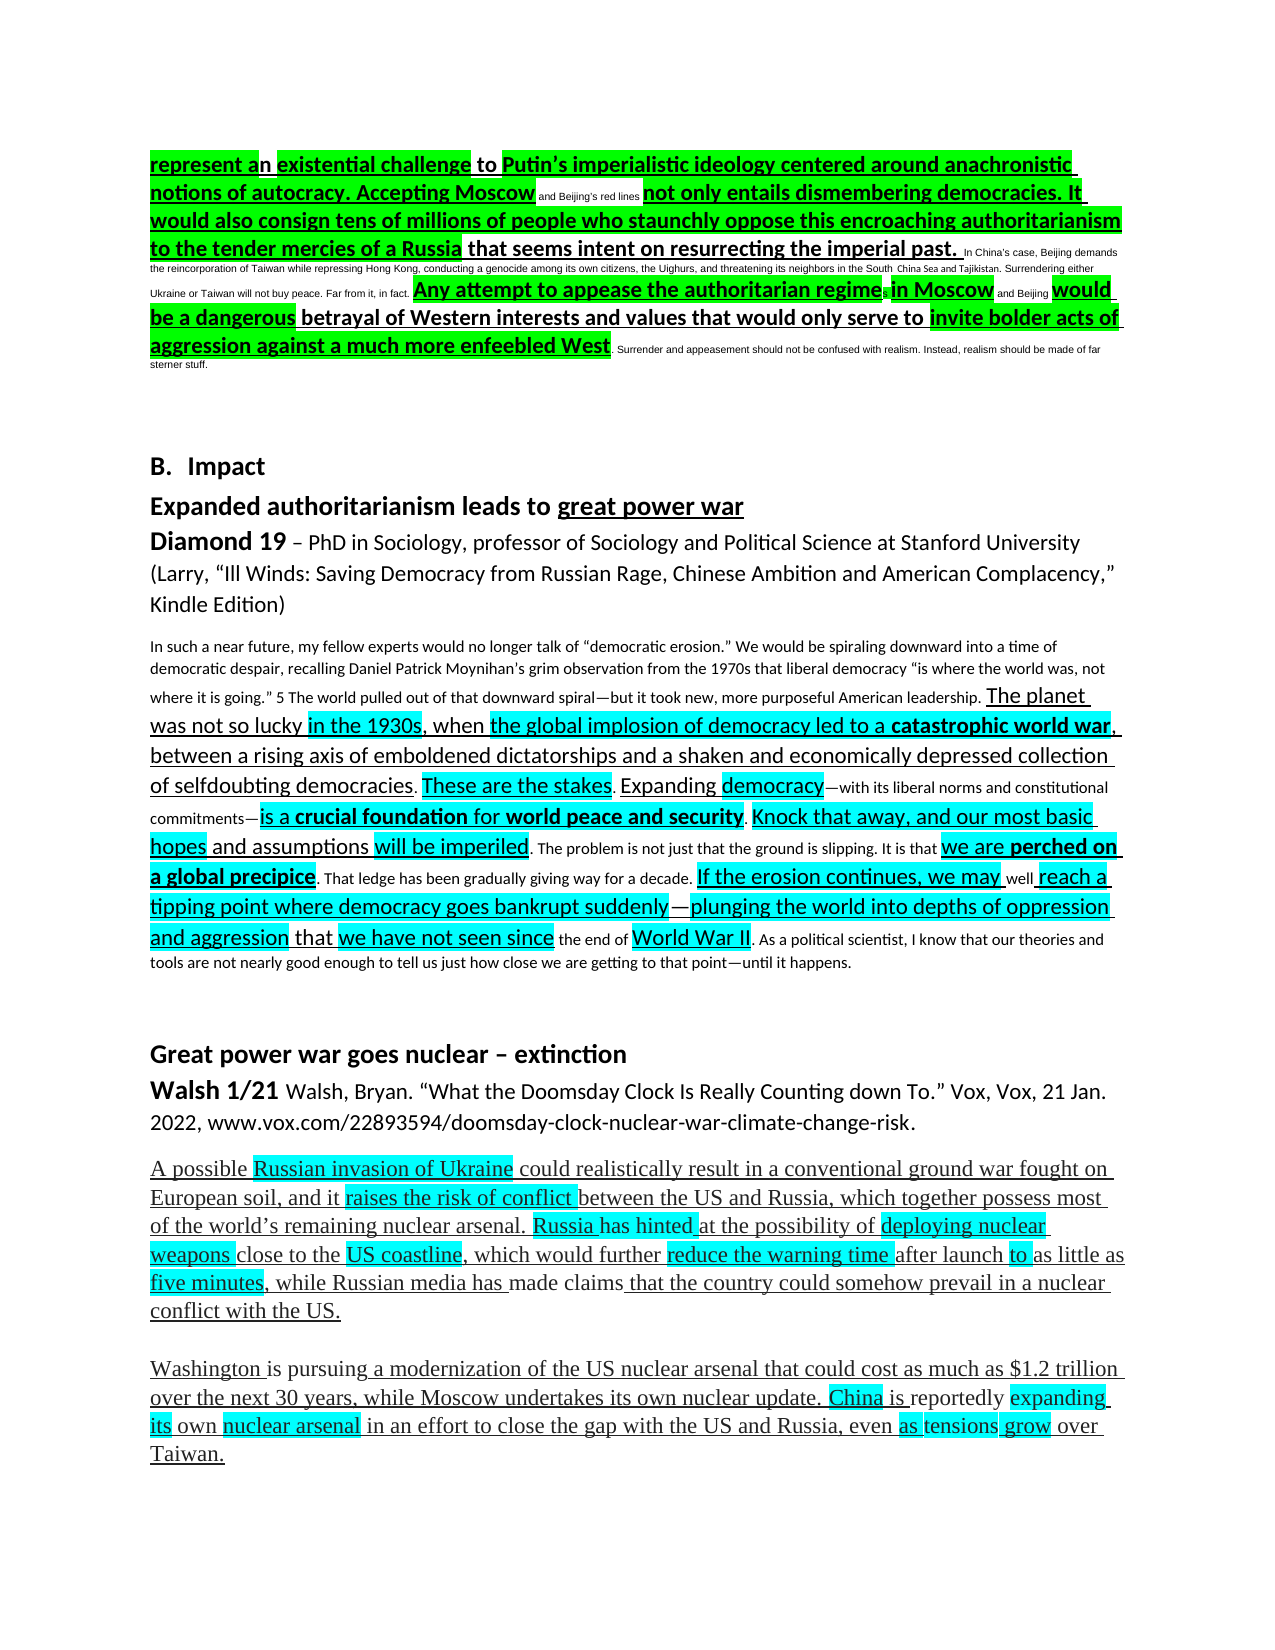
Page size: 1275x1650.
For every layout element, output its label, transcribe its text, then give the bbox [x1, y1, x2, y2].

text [150, 150, 1125, 371]
subtitle Expanded authoritarianism leads to great power war [150, 489, 1125, 522]
text A possible Russian invasion of Ukraine could realistically result in a conventional ground war fought on European soil, and it raises the risk of conflict between the US and Russia, which together possess most of the world’s remaining nuclear arsenal. Russia has hinted at the possibility of deploying nuclear weapons close to the US coastline, which would further reduce the warning time after launch to as little as five minutes, while Russian media has made claims that the country could somehow prevail in a nuclear conflict with the US. [150, 1155, 1125, 1264]
text Walsh 1/21 Walsh, Bryan. “What the Doomsday Clock Is Really Counting down To.” Vox, Vox, 21 Jan. 2022, www.vox.com/22893594/doomsday-clock-nuclear-war-climate-change-risk. [150, 1073, 1125, 1137]
text A possible Russian invasion of Ukraine could realistically result in a conventional ground war fought on European soil, and it raises the risk of conflict between the US and Russia, which together possess most of the world’s remaining nuclear arsenal. Russia has hinted at the possibility of deploying nuclear weapons close to the US coastline, which would further reduce the warning time after launch to as little as five minutes, while Russian media has made claims that the country could somehow prevail in a nuclear conflict with the US. [150, 1265, 1125, 1324]
subtitle Great power war goes nuclear – extinction [150, 1038, 1125, 1071]
text Washington is pursuing a modernization of the US nuclear arsenal that could cost as much as $1.2 trillion over the next 30 years, while Moscow undertakes its own nuclear update. China is reportedly expanding its own nuclear arsenal in an effort to close the gap with the US and Russia, even as tensions grow over Taiwan. [150, 1355, 1125, 1467]
text In such a near future, my fellow experts would no longer talk of “democratic erosion.” We would be spiraling downward into a time of democratic despair, recalling Daniel Patrick Moynihan’s grim observation from the 1970s that liberal democracy “is where the world was, not where it is going.” 5 The world pulled out of that downward spiral—but it took new, more purposeful American leadership. The planet was not so lucky in the 1930s, when the global implosion of democracy led to a catastrophic world war, between a rising axis of emboldened dictatorships and a shaken and economically depressed collection of selfdoubting democracies. These are the stakes. Expanding democracy—with its liberal norms and constitutional commitments—is a crucial foundation for world peace and security. Knock that away, and our most basic hopes and assumptions will be imperiled. The problem is not just that the ground is slipping. It is that we are perched on a global precipice. That ledge has been gradually giving way for a decade. If the erosion continues, we may well reach a tipping point where democracy goes bankrupt suddenly—plunging the world into depths of oppression and aggression that we have not seen since the end of World War II. As a political scientist, I know that our theories and tools are not nearly good enough to tell us just how close we are getting to that point—until it happens. [150, 637, 1125, 973]
subtitle Impact [150, 449, 1125, 482]
text Diamond 19 – PhD in Sociology, professor of Sociology and Political Science at Stanford University (Larry, “Ill Winds: Saving Democracy from Russian Rage, Chinese Ambition and American Complacency,” Kindle Edition) [150, 524, 1125, 618]
